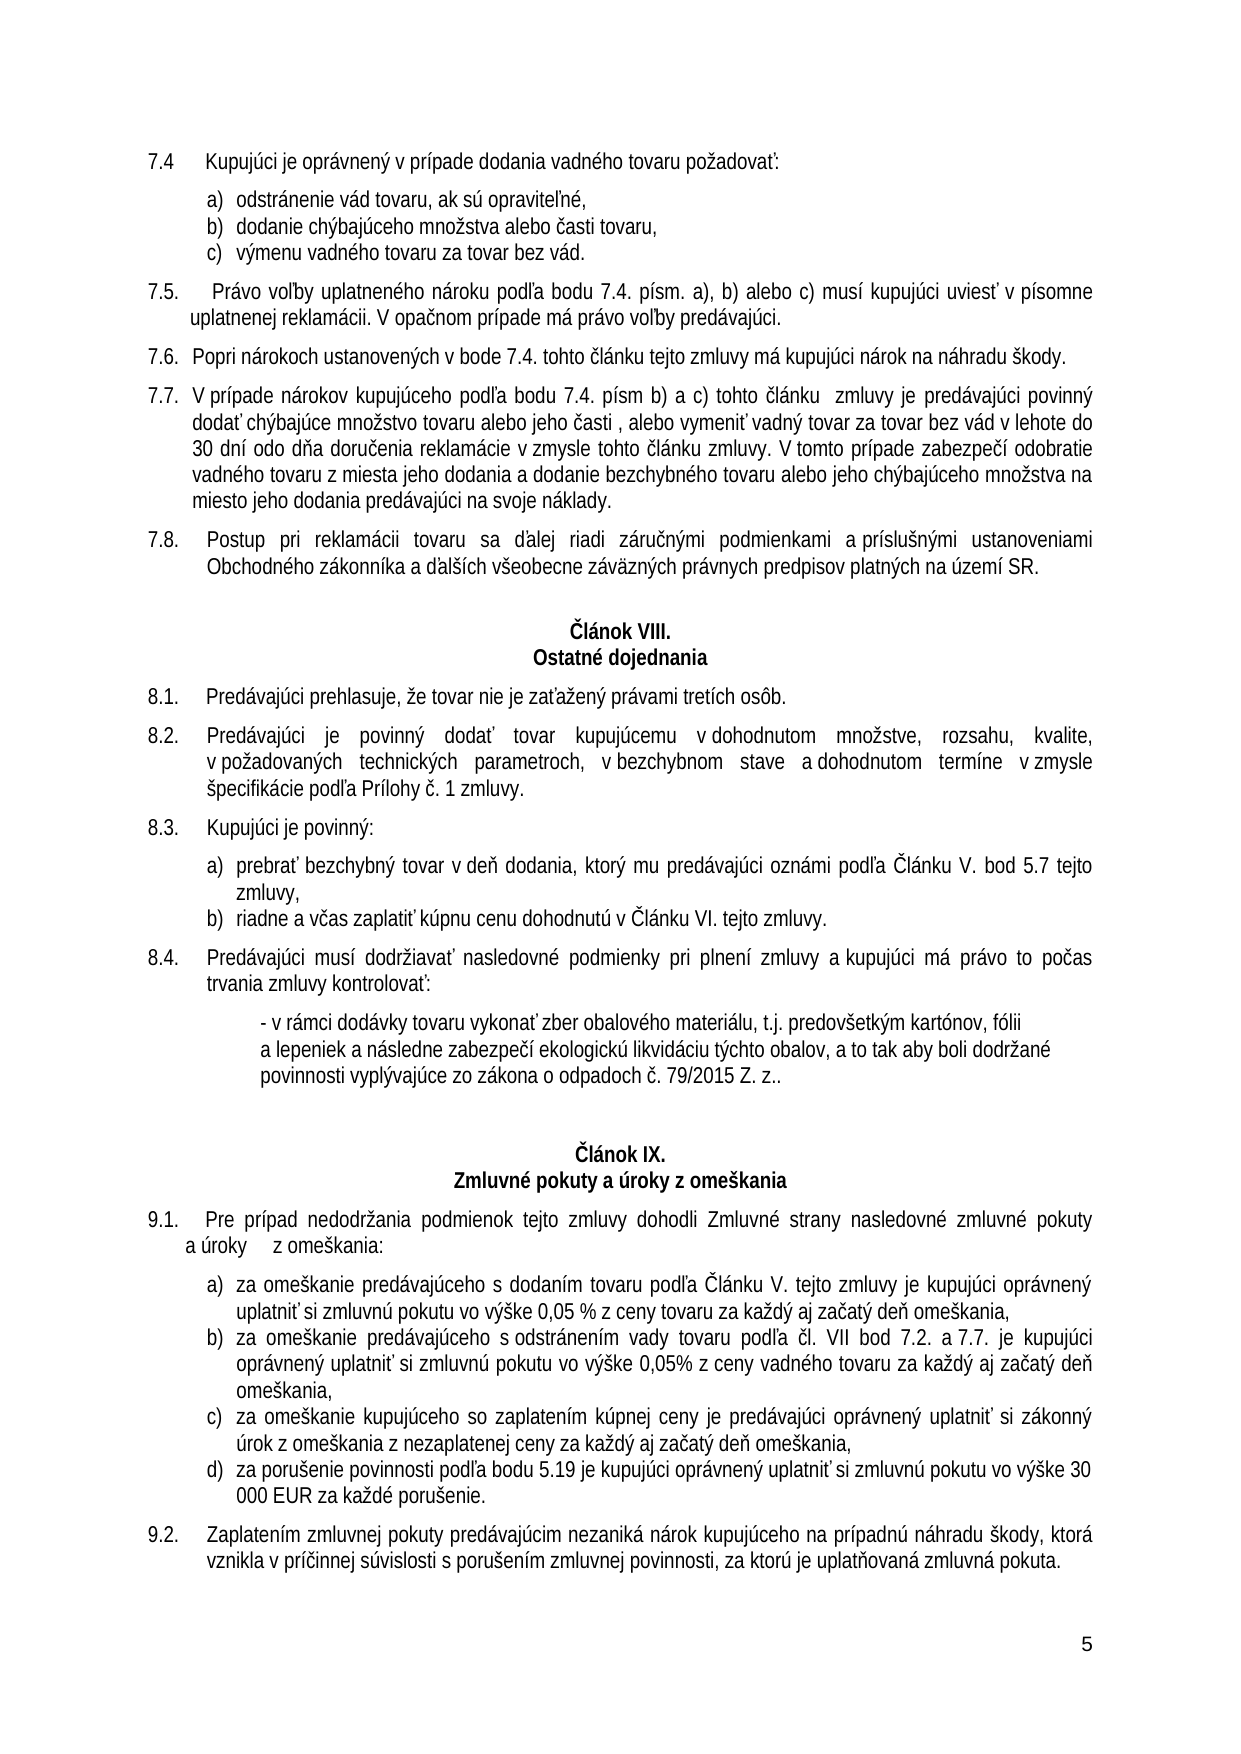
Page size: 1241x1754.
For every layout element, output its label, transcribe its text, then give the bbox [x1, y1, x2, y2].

text Článok VIII. [148, 618, 1093, 644]
list Predávajúci je povinný dodať tovar kupujúcemu v dohodnutom množstve, rozsahu, kvalite, v požadovaných technických parametroch, v bezchybnom stave a dohodnutom termíne v zmysle špecifikácie podľa Prílohy č. 1 zmluvy. [148, 722, 1093, 801]
text Zmluvné pokuty a úroky z omeškania [148, 1167, 1093, 1194]
list Kupujúci je povinný: [148, 813, 1093, 840]
list odstránenie vád tovaru, ak sú opraviteľné, [207, 186, 1093, 213]
text Ostatné dojednania [148, 644, 1093, 671]
list Popri nárokoch ustanovených v bode 7.4. tohto článku tejto zmluvy má kupujúci nárok na náhradu škody. [148, 343, 1093, 369]
list riadne a včas zaplatiť kúpnu cenu dohodnutú v Článku VI. tejto zmluvy. [207, 905, 1093, 931]
list za omeškanie kupujúceho so zaplatením kúpnej ceny je predávajúci oprávnený uplatniť si zákonný úrok z omeškania z nezaplatenej ceny za každý aj začatý deň omeškania, [207, 1403, 1093, 1456]
list za omeškanie predávajúceho s odstránením vady tovaru podľa čl. VII bod 7.2. a 7.7. je kupujúci oprávnený uplatniť si zmluvnú pokutu vo výške 0,05% z ceny vadného tovaru za každý aj začatý deň omeškania, [207, 1324, 1093, 1403]
list za omeškanie predávajúceho s dodaním tovaru podľa Článku V. tejto zmluvy je kupujúci oprávnený uplatniť si zmluvnú pokutu vo výške 0,05 % z ceny tovaru za každý aj začatý deň omeškania, [207, 1271, 1093, 1324]
list Predávajúci musí dodržiavať nasledovné podmienky pri plnení zmluvy a kupujúci má právo to počas trvania zmluvy kontrolovať: [148, 944, 1093, 997]
list prebrať bezchybný tovar v deň dodania, ktorý mu predávajúci oznámi podľa Článku V. bod 5.7 tejto zmluvy, [207, 852, 1093, 905]
list V prípade nárokov kupujúceho podľa bodu 7.4. písm b) a c) tohto článku zmluvy je predávajúci povinný dodať chýbajúce množstvo tovaru alebo jeho časti , alebo vymeniť vadný tovar za tovar bez vád v lehote do 30 dní odo dňa doručenia reklamácie v zmysle tohto článku zmluvy. V tomto prípade zabezpečí odobratie vadného tovaru z miesta jeho dodania a dodanie bezchybného tovaru alebo jeho chýbajúceho množstva na miesto jeho dodania predávajúci na svoje náklady. [148, 382, 1093, 514]
list výmenu vadného tovaru za tovar bez vád. [207, 239, 1093, 266]
list za porušenie povinnosti podľa bodu 5.19 je kupujúci oprávnený uplatniť si zmluvnú pokutu vo výške 30 000 EUR za každé porušenie. [207, 1456, 1093, 1508]
list Pre prípad nedodržania podmienok tejto zmluvy dohodli Zmluvné strany nasledovné zmluvné pokuty a úroky z omeškania: [148, 1206, 1093, 1259]
list Postup pri reklamácii tovaru sa ďalej riadi záručnými podmienkami a príslušnými ustanoveniami Obchodného zákonníka a ďalších všeobecne záväzných právnych predpisov platných na území SR. [148, 526, 1093, 579]
list - v rámci dodávky tovaru vykonať zber obalového materiálu, t.j. predovšetkým kartónov, fólii a lepeniek a následne zabezpečí ekologickú likvidáciu týchto obalov, a to tak aby boli dodržané povinnosti vyplývajúce zo zákona o odpadoch č. 79/2015 Z. z.. [260, 1009, 1093, 1088]
list dodanie chýbajúceho množstva alebo časti tovaru, [207, 213, 1093, 239]
list Predávajúci prehlasuje, že tovar nie je zaťažený právami tretích osôb. [148, 683, 1093, 709]
list 7.4 Kupujúci je oprávnený v prípade dodania vadného tovaru požadovať: [148, 148, 1093, 174]
list Zaplatením zmluvnej pokuty predávajúcim nezaniká nárok kupujúceho na prípadnú náhradu škody, ktorá vznikla v príčinnej súvislosti s porušením zmluvnej povinnosti, za ktorú je uplatňovaná zmluvná pokuta. [148, 1521, 1093, 1574]
text Článok IX. [148, 1141, 1093, 1167]
list Právo voľby uplatneného nároku podľa bodu 7.4. písm. a), b) alebo c) musí kupujúci uviesť v písomne uplatnenej reklamácii. V opačnom prípade má právo voľby predávajúci. [148, 278, 1093, 331]
